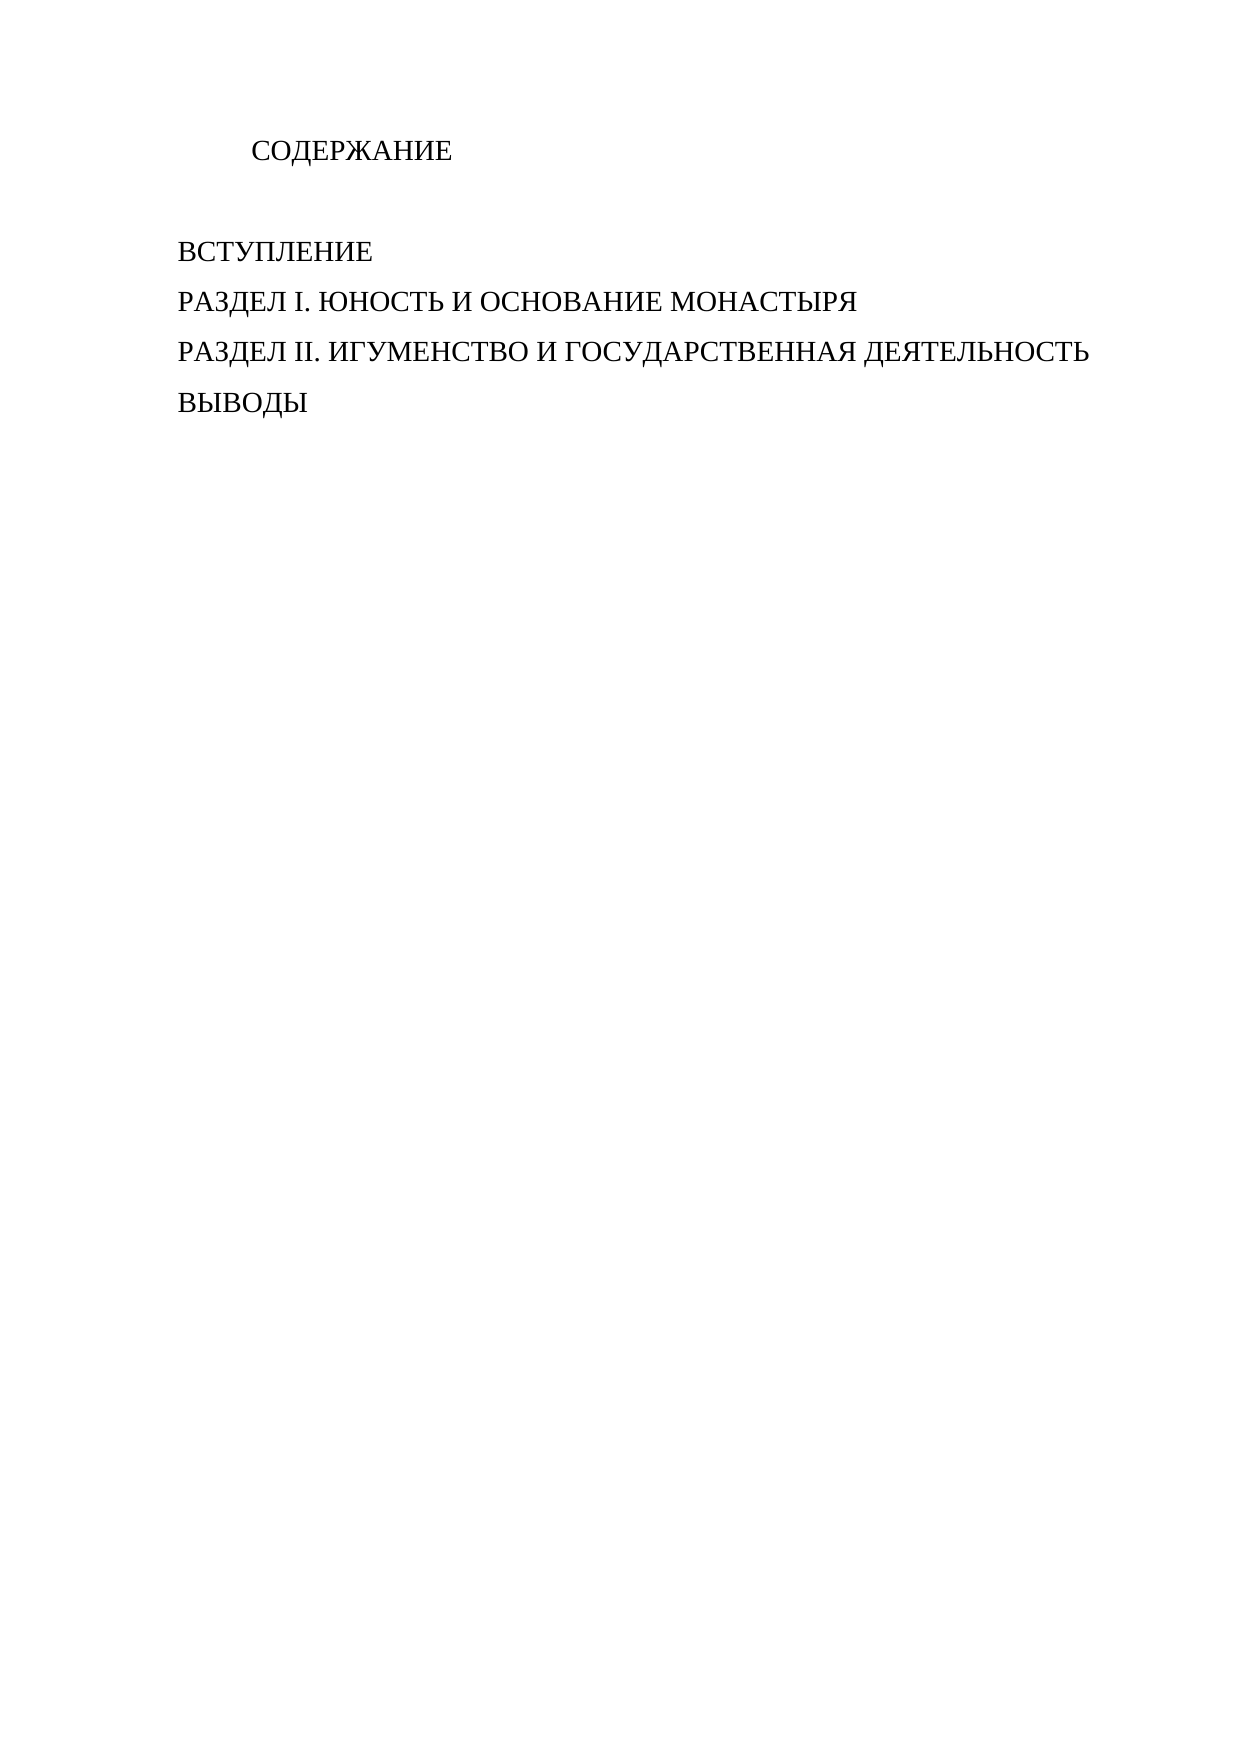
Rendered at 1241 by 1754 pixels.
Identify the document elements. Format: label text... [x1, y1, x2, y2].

text РАЗДЕЛ II. ИГУМЕНСТВО И ГОСУДАРСТВЕННАЯ ДЕЯТЕЛЬНОСТЬ [177, 334, 1152, 368]
text РАЗДЕЛ I. ЮНОСТЬ И ОСНОВАНИЕ МОНАСТЫРЯ [177, 284, 1152, 318]
text ВЫВОДЫ [177, 385, 1152, 418]
text ВСТУПЛЕНИЕ [177, 234, 1152, 267]
text СОДЕРЖАНИЕ [177, 133, 1152, 167]
